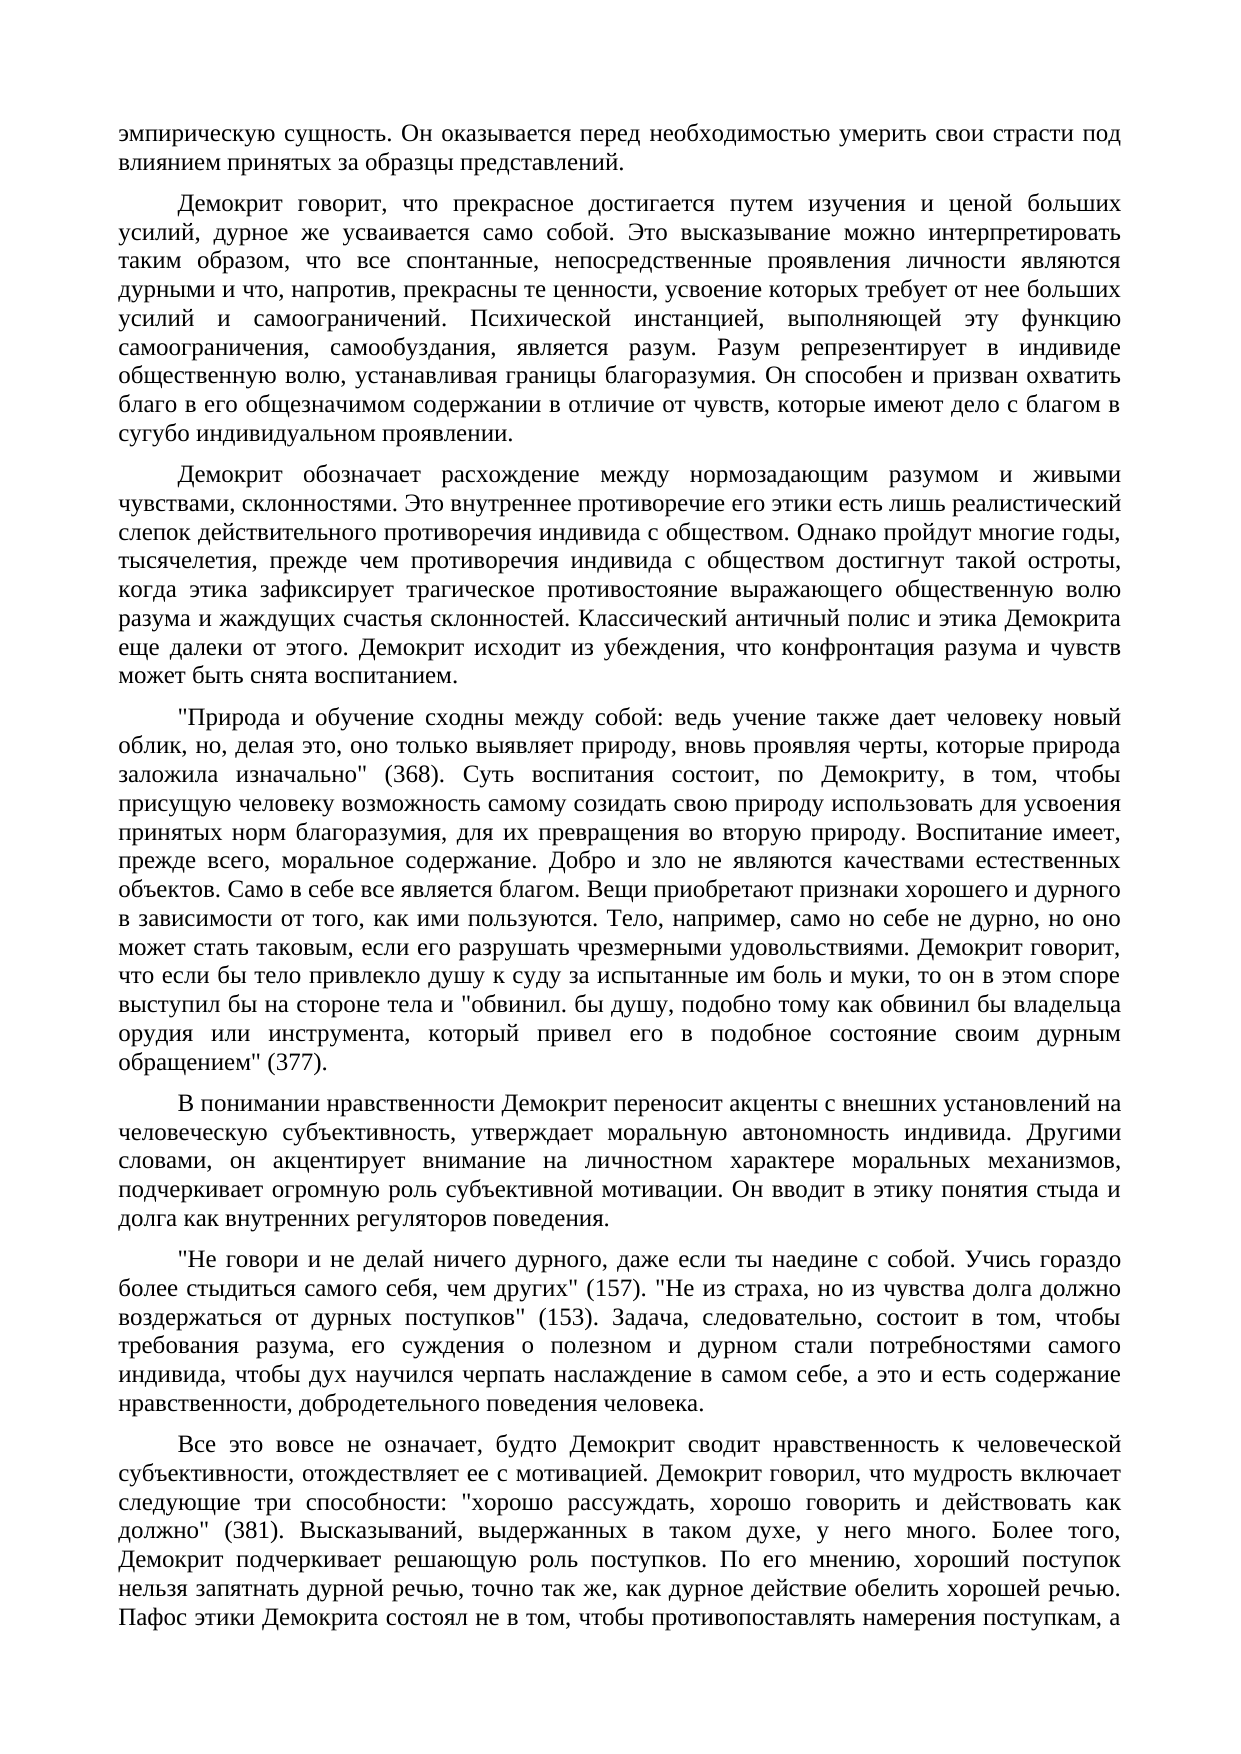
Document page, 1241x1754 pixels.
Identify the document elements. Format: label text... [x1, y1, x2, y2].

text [118, 1429, 1122, 1631]
text Демокрит говорит, что прекрасное достигается путем изучения и ценой больших усилий, дурное же усваивается само собой. Это высказывание можно интерпретировать таким образом, что все спонтанные, непосредственные проявления личности являются дурными и что, напротив, прекрасны те ценности, усвоение которых требует от нее больших усилий и самоограничений. Психической инстанцией, выполняющей эту функцию самоограничения, самообуздания, является разум. Разум репрезентирует в индивиде общественную волю, устанавливая границы благоразумия. Он способен и призван охватить благо в его общезначимом содержании в отличие от чувств, которые имеют дело с благом в сугубо индивидуальном проявлении. [118, 188, 1122, 447]
text "Природа и обучение сходны между собой: ведь учение также дает человеку новый облик, но, делая это, оно только выявляет природу, вновь проявляя черты, которые природа заложила изначально" (368). Суть воспитания состоит, по Демокриту, в том, чтобы присущую человеку возможность самому созидать свою природу использовать для усвоения принятых норм благоразумия, для их превращения во вторую природу. Воспитание имеет, прежде всего, моральное содержание. Добро и зло не являются качествами естественных объектов. Само в себе все является благом. Вещи приобретают признаки хорошего и дурного в зависимости от того, как ими пользуются. Тело, например, само но себе не дурно, но оно может стать таковым, если его разрушать чрезмерными удовольствиями. Демокрит говорит, что если бы тело привлекло душу к суду за испытанные им боль и муки, то он в этом споре выступил бы на стороне тела и "обвинил. бы душу, подобно тому как обвинил бы владельца орудия или инструмента, который привел его в подобное состояние своим дурным обращением" (377). [118, 702, 1122, 1076]
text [118, 118, 1122, 176]
text Демокрит обозначает расхождение между нормозадающим разумом и живыми чувствами, склонностями. Это внутреннее противоречие его этики есть лишь реалистический слепок действительного противоречия индивида с обществом. Однако пройдут многие годы, тысячелетия, прежде чем противоречия индивида с обществом достигнут такой остроты, когда этика зафиксирует трагическое противостояние выражающего общественную волю разума и жаждущих счастья склонностей. Классический античный полис и этика Демокрита еще далеки от этого. Демокрит исходит из убеждения, что конфронтация разума и чувств может быть снята воспитанием. [118, 459, 1122, 689]
text В понимании нравственности Демокрит переносит акценты с внешних установлений на человеческую субъективность, утверждает моральную автономность индивида. Другими словами, он акцентирует внимание на личностном характере моральных механизмов, подчеркивает огромную роль субъективной мотивации. Он вводит в этику понятия стыда и долга как внутренних регуляторов поведения. [118, 1088, 1122, 1232]
text "Не говори и не делай ничего дурного, даже если ты наедине с собой. Учись гораздо более стыдиться самого себя, чем других" (157). "Не из страха, но из чувства долга должно воздержаться от дурных поступков" (153). Задача, следовательно, состоит в том, чтобы требования разума, его суждения о полезном и дурном стали потребностями самого индивида, чтобы дух научился черпать наслаждение в самом себе, а это и есть содержание нравственности, добродетельного поведения человека. [118, 1244, 1122, 1417]
